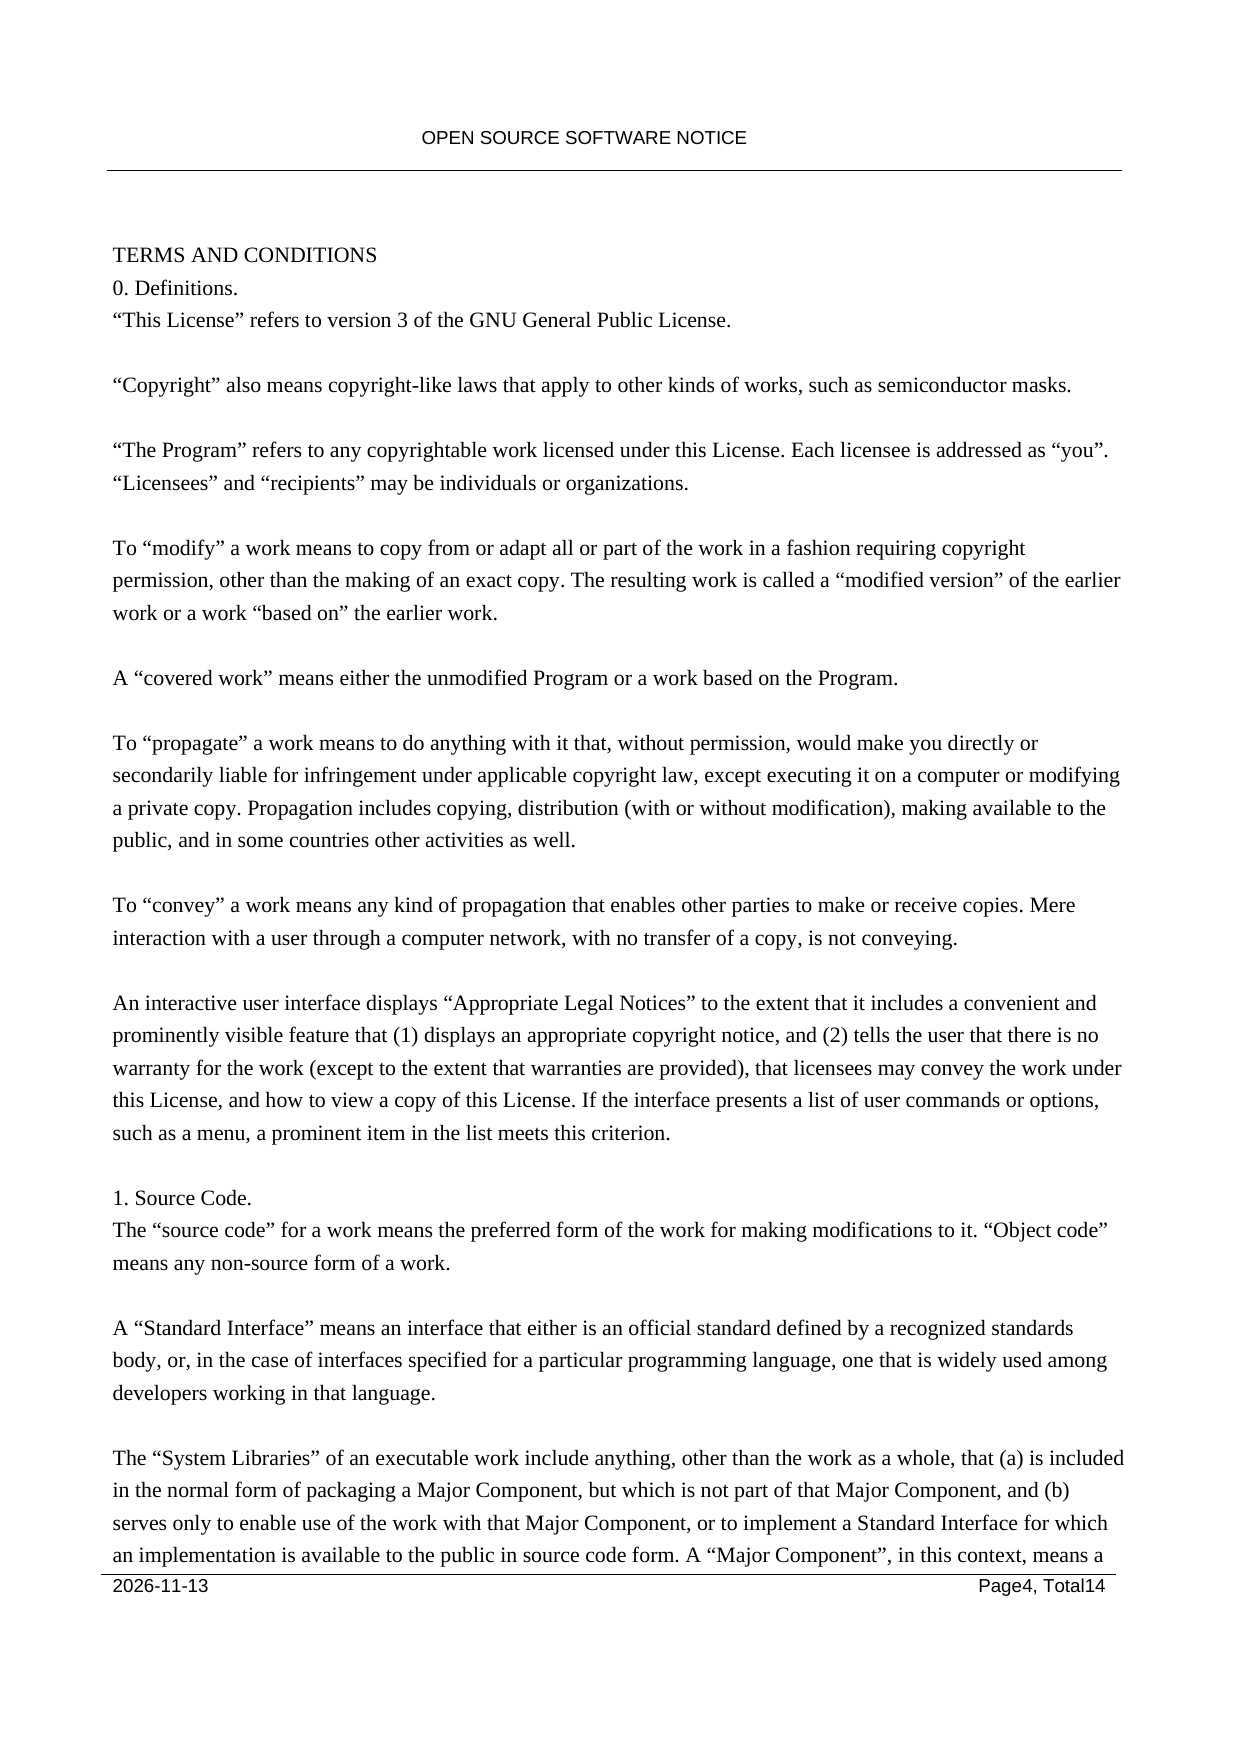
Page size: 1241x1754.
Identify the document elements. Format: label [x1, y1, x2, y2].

text [112, 206, 1128, 1571]
